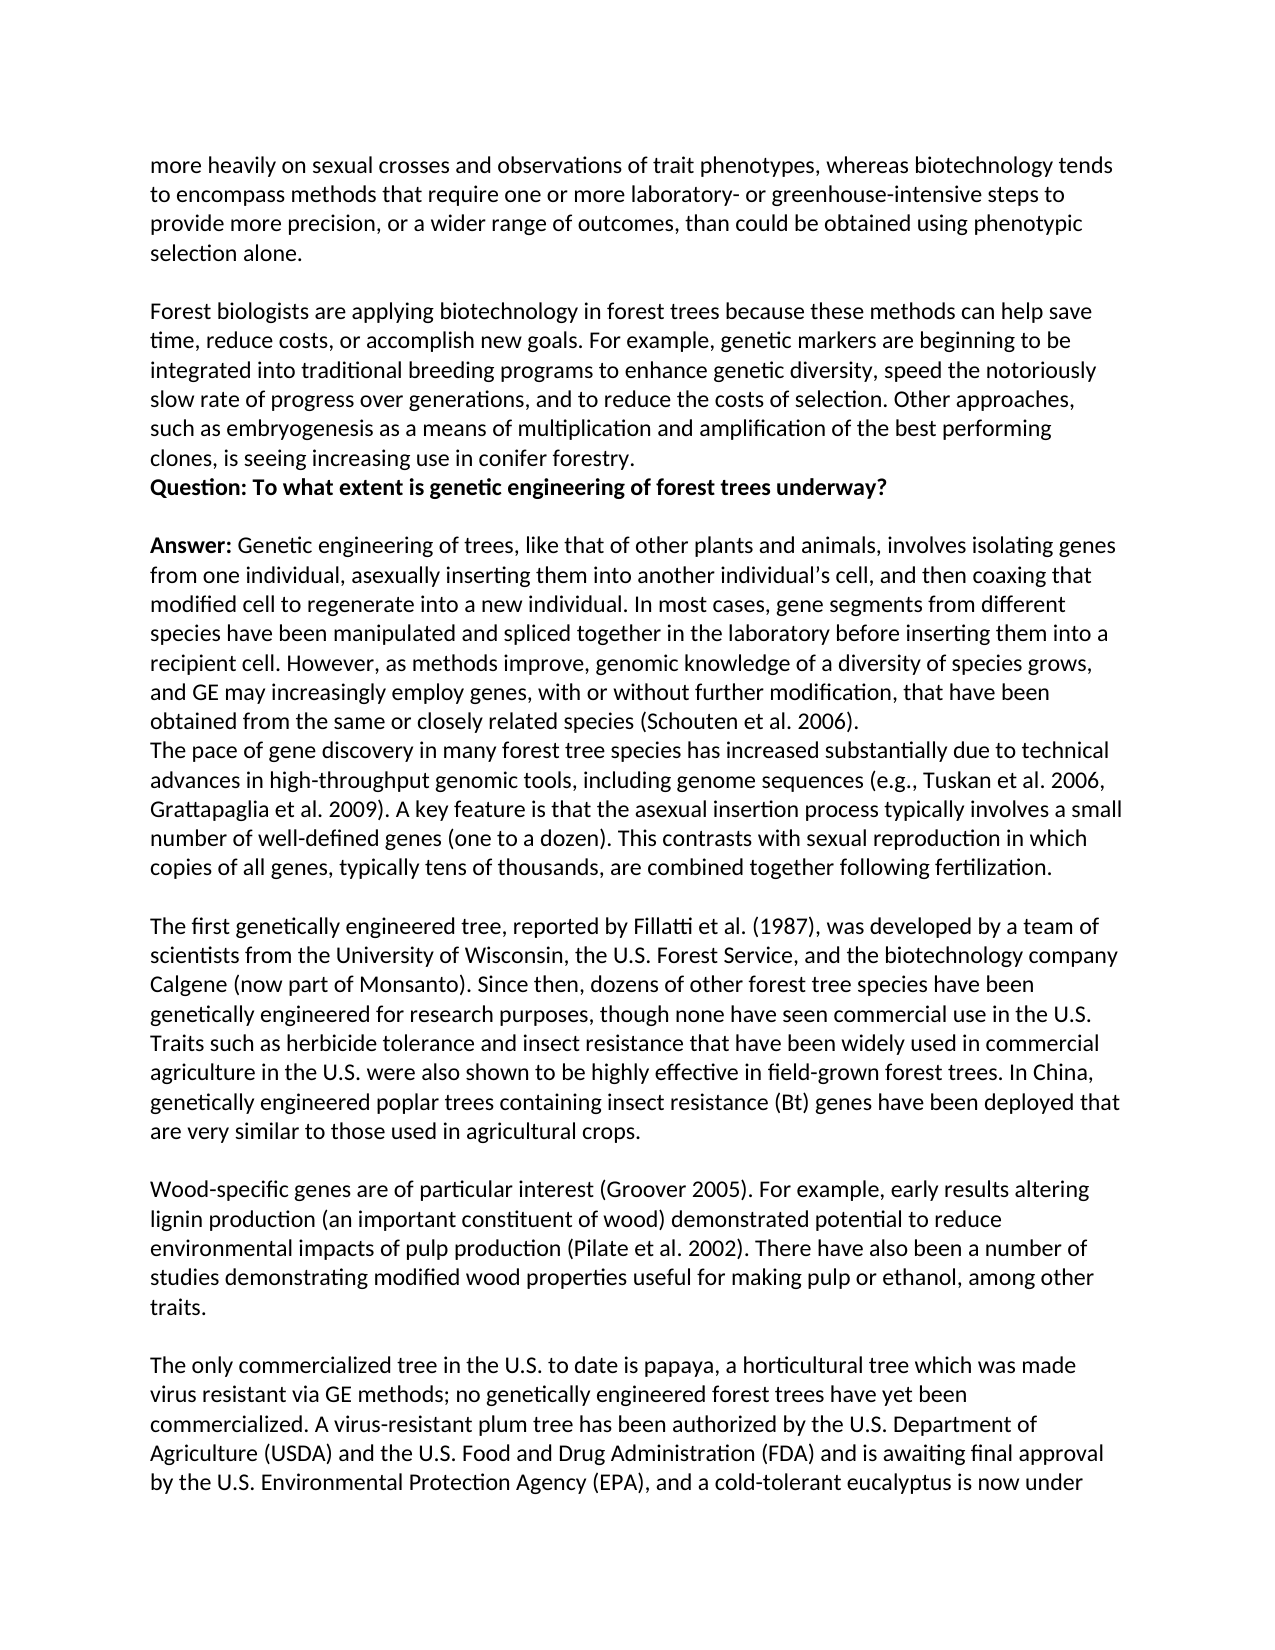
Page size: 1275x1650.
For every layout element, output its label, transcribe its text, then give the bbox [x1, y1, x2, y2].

text Answer: Genetic engineering of trees, like that of other plants and animals, involves isolating genes from one individual, asexually inserting them into another individual’s cell, and then coaxing that modified cell to regenerate into a new individual. In most cases, gene segments from different species have been manipulated and spliced together in the laboratory before inserting them into a recipient cell. However, as methods improve, genomic knowledge of a diversity of species grows, and GE may increasingly employ genes, with or without further modification, that have been obtained from the same or closely related species (Schouten et al. 2006). [150, 531, 1125, 735]
text The pace of gene discovery in many forest tree species has increased substantially due to technical advances in high-throughput genomic tools, including genome sequences (e.g., Tuskan et al. 2006, Grattapaglia et al. 2009). A key feature is that the asexual insertion process typically involves a small number of well-defined genes (one to a dozen). This contrasts with sexual reproduction in which copies of all genes, typically tens of thousands, are combined together following fertilization. [150, 735, 1125, 882]
text Question: To what extent is genetic engineering of forest trees underway? [150, 472, 1125, 501]
text biologists are applying biotechnology in forest trees because these methods can help save time, reduce costs, or accomplish new goals. For example, genetic markers are beginning to be integrated into traditional breeding programs to enhance genetic diversity, speed the notoriously slow rate of progress over generations, and to reduce the costs of selection. Other approaches, such as embryogenesis as a means of multiplication and amplification of the best performing clones, is seeing increasing use in conifer forestry. [150, 296, 1125, 472]
text The first genetically engineered tree, reported by Fillatti et al. (1987), was developed by a team of scientists from the , the U.S. Forest Service, and the biotechnology company Calgene (now part of Monsanto). Since then, dozens of other forest tree species have been genetically engineered for research purposes, though none have seen commercial use in the U.S. Traits such as herbicide tolerance and insect resistance that have been widely used in commercial agriculture in the were also shown to be highly effective in field-grown forest trees. In , genetically engineered poplar trees containing insect resistance (Bt) genes have been deployed that are very similar to those used in agricultural crops. [150, 911, 1125, 1145]
text Wood-specific genes are of particular interest (Groover 2005). For example, early results altering lignin production (an important constituent of wood) demonstrated potential to reduce environmental impacts of pulp production (Pilate et al. 2002). There have also been a number of studies demonstrating modified wood properties useful for making pulp or ethanol, among other traits. [150, 1174, 1125, 1321]
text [150, 1350, 1125, 1496]
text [150, 150, 1125, 267]
